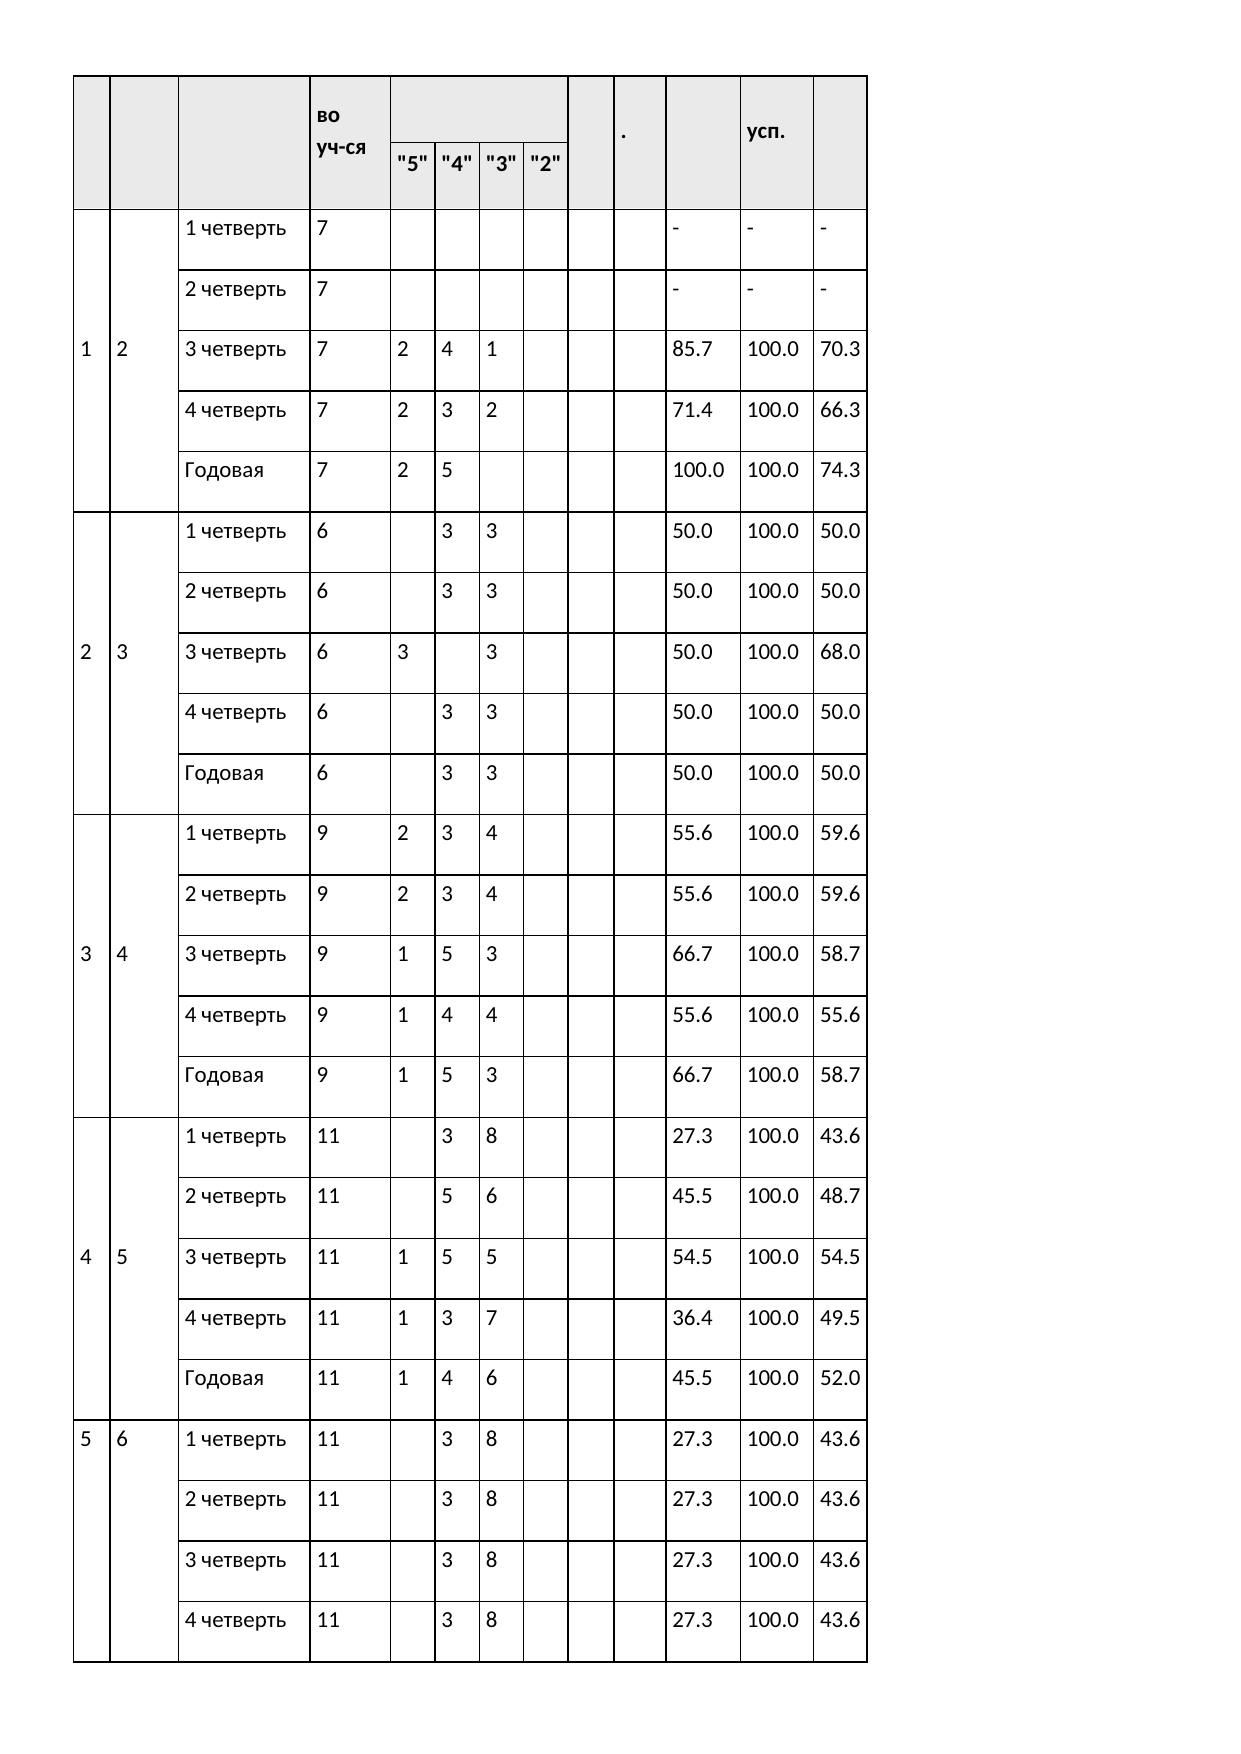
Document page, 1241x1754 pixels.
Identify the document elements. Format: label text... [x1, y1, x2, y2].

table_cell 11 [311, 1421, 390, 1479]
table_cell [480, 452, 523, 511]
table_cell [615, 936, 665, 995]
table_cell 4 четверть [179, 694, 309, 753]
table_cell 68.0 [814, 634, 866, 693]
table_cell Годовая [179, 1360, 309, 1419]
table_cell 6 [480, 1178, 523, 1237]
table_cell [524, 452, 567, 511]
table_cell [615, 573, 665, 632]
table_cell 3 [436, 1481, 479, 1540]
table_cell 85.7 [667, 331, 740, 390]
table_cell 36.4 [667, 1300, 740, 1358]
table_cell 8 [480, 1118, 523, 1177]
table_cell 1 [391, 997, 434, 1056]
table_cell 3 [436, 755, 479, 814]
table_cell [615, 1239, 665, 1298]
table_cell 3 [111, 513, 178, 814]
table_cell 1 [391, 1360, 434, 1419]
table_cell 55.6 [667, 876, 740, 935]
table_cell 3 [436, 694, 479, 753]
table_cell [615, 452, 665, 511]
table_cell 4 [480, 815, 523, 874]
table_cell 45.5 [667, 1360, 740, 1419]
table_cell 3 [436, 1542, 479, 1601]
table_cell 1 [391, 936, 434, 995]
table_cell 11 [311, 1602, 390, 1661]
table_cell 100.0 [741, 1360, 813, 1419]
table_cell 3 [436, 815, 479, 874]
table_cell [615, 1602, 665, 1661]
table_cell 11 [311, 1118, 390, 1177]
table_cell 54.5 [667, 1239, 740, 1298]
table_cell 2 [391, 331, 434, 390]
table_cell 3 [480, 1057, 523, 1116]
table_cell 2 четверть [179, 1481, 309, 1540]
table_cell [436, 271, 479, 329]
table_cell 3 [74, 815, 109, 1116]
table_cell [569, 210, 613, 269]
table_cell 27.3 [667, 1542, 740, 1601]
table_cell 100.0 [741, 331, 813, 390]
table_cell - [667, 210, 740, 269]
table_cell 3 [436, 392, 479, 451]
table_cell 1 [74, 210, 109, 511]
table_cell 6 [311, 634, 390, 693]
table_cell [524, 392, 567, 451]
table_cell 1 четверть [179, 210, 309, 269]
table_cell [569, 573, 613, 632]
table_cell 3 [436, 573, 479, 632]
table_cell 100.0 [741, 1057, 813, 1116]
table_cell [524, 1360, 567, 1419]
table_cell 27.3 [667, 1602, 740, 1661]
table_cell 1 четверть [179, 1118, 309, 1177]
table_cell 5 [436, 452, 479, 511]
table_cell 1 [480, 331, 523, 390]
table_cell 1 [391, 1239, 434, 1298]
table_cell 100.0 [741, 1481, 813, 1540]
table_cell [391, 513, 434, 572]
table_cell 4 четверть [179, 1300, 309, 1358]
table_cell [391, 1602, 434, 1661]
table_cell 27.3 [667, 1118, 740, 1177]
table_cell [615, 1360, 665, 1419]
table_cell 6 [311, 513, 390, 572]
table_cell [615, 1118, 665, 1177]
table_cell 50.0 [814, 513, 866, 572]
table_cell 6 [111, 1421, 178, 1661]
table_cell [569, 1118, 613, 1177]
table_cell 3 [480, 573, 523, 632]
table_header н/а [569, 77, 613, 208]
table_cell "4" [436, 143, 479, 208]
table_header Оценки [391, 77, 567, 142]
table_cell 9 [311, 997, 390, 1056]
table_cell [524, 1057, 567, 1116]
table_cell [524, 1239, 567, 1298]
table_cell 58.7 [814, 936, 866, 995]
table_cell 4 [74, 1118, 109, 1419]
table_cell [524, 634, 567, 693]
table_cell 49.5 [814, 1300, 866, 1358]
table_cell 59.6 [814, 876, 866, 935]
table_cell [524, 694, 567, 753]
table_cell 100.0 [741, 1542, 813, 1601]
table_cell [524, 573, 567, 632]
table_cell 5 [480, 1239, 523, 1298]
table_cell 43.6 [814, 1602, 866, 1661]
table_cell 100.0 [741, 1239, 813, 1298]
table_cell 2 четверть [179, 876, 309, 935]
table_cell 7 [311, 331, 390, 390]
table_cell 4 [436, 331, 479, 390]
table_cell 3 [436, 1421, 479, 1479]
table_cell 3 [480, 936, 523, 995]
table_cell 8 [480, 1481, 523, 1540]
table_cell 4 [436, 1360, 479, 1419]
table_cell 3 [436, 1602, 479, 1661]
table_cell 5 [111, 1118, 178, 1419]
table_cell [569, 1360, 613, 1419]
table_cell [569, 392, 613, 451]
table_cell [615, 210, 665, 269]
table_cell 2 [391, 815, 434, 874]
table_cell [436, 634, 479, 693]
table_cell [569, 997, 613, 1056]
table_cell 50.0 [667, 513, 740, 572]
table_cell 100.0 [741, 452, 813, 511]
table_cell 100.0 [741, 1178, 813, 1237]
table_cell 27.3 [667, 1481, 740, 1540]
table_cell [615, 876, 665, 935]
table_cell 100.0 [741, 392, 813, 451]
table_cell - [741, 210, 813, 269]
table_cell 11 [311, 1481, 390, 1540]
table_cell 3 [480, 755, 523, 814]
table_cell 50.0 [814, 573, 866, 632]
table_cell [569, 1481, 613, 1540]
table_cell 7 [311, 392, 390, 451]
table_cell [524, 936, 567, 995]
table_cell 11 [311, 1360, 390, 1419]
table_cell [391, 1118, 434, 1177]
table_header % кач. [667, 77, 740, 208]
table_cell 11 [311, 1300, 390, 1358]
table_cell 100.0 [741, 1300, 813, 1358]
table_cell 4 [480, 876, 523, 935]
table_cell Годовая [179, 452, 309, 511]
table_cell 52.0 [814, 1360, 866, 1419]
table_cell [524, 815, 567, 874]
table_cell 3 [436, 876, 479, 935]
table_cell 100.0 [741, 1602, 813, 1661]
table_cell 45.5 [667, 1178, 740, 1237]
table_cell 9 [311, 1057, 390, 1116]
table_cell 100.0 [667, 452, 740, 511]
table_cell 5 [436, 1057, 479, 1116]
table_cell 3 [436, 1118, 479, 1177]
table_header % усп. [741, 77, 813, 208]
table_cell 54.5 [814, 1239, 866, 1298]
table_cell [615, 815, 665, 874]
table_cell 71.4 [667, 392, 740, 451]
table_cell 55.6 [814, 997, 866, 1056]
table_cell 1 [391, 1300, 434, 1358]
table_cell 100.0 [741, 1421, 813, 1479]
table_cell 2 [391, 392, 434, 451]
table_cell [391, 694, 434, 753]
table_cell 4 [436, 997, 479, 1056]
table_cell [615, 1057, 665, 1116]
table_cell 3 [436, 1300, 479, 1358]
table_cell - [667, 271, 740, 329]
table_cell [615, 997, 665, 1056]
table_cell 3 четверть [179, 936, 309, 995]
table_cell 100.0 [741, 936, 813, 995]
table_cell [569, 452, 613, 511]
table_cell [524, 1421, 567, 1479]
table_header Кол-во уч-ся [311, 77, 390, 208]
table_cell 3 [480, 513, 523, 572]
table_cell 66.7 [667, 936, 740, 995]
table_cell 4 четверть [179, 1602, 309, 1661]
table_cell [569, 271, 613, 329]
table_cell 55.6 [667, 997, 740, 1056]
table_cell 100.0 [741, 513, 813, 572]
table_cell [615, 1178, 665, 1237]
table_cell [569, 1542, 613, 1601]
table_cell 43.6 [814, 1421, 866, 1479]
table_cell 2 [111, 210, 178, 511]
table_header СОУ [814, 77, 866, 208]
table_cell [524, 1300, 567, 1358]
table_cell 2 [391, 876, 434, 935]
table_cell 50.0 [814, 755, 866, 814]
table_cell Годовая [179, 755, 309, 814]
table_cell 11 [311, 1542, 390, 1601]
table_cell 27.3 [667, 1421, 740, 1479]
table_cell 3 четверть [179, 1239, 309, 1298]
table_cell 4 [480, 997, 523, 1056]
table_cell [391, 755, 434, 814]
table_cell 4 четверть [179, 997, 309, 1056]
table_cell "5" [391, 143, 434, 208]
table_cell [524, 1602, 567, 1661]
table_cell [524, 1118, 567, 1177]
table_cell [524, 210, 567, 269]
table_cell 100.0 [741, 755, 813, 814]
table_cell 5 [436, 1239, 479, 1298]
table_cell 6 [480, 1360, 523, 1419]
table_cell 100.0 [741, 876, 813, 935]
table_cell 8 [480, 1542, 523, 1601]
table_cell 43.6 [814, 1542, 866, 1601]
table_cell [569, 513, 613, 572]
table_cell [569, 755, 613, 814]
table_cell [391, 1481, 434, 1540]
table_cell [524, 271, 567, 329]
table_cell 100.0 [741, 1118, 813, 1177]
table_cell [569, 876, 613, 935]
table_cell 7 [311, 271, 390, 329]
table_cell 1 четверть [179, 815, 309, 874]
table_cell 1 четверть [179, 513, 309, 572]
table_cell 6 [311, 755, 390, 814]
table_cell [569, 936, 613, 995]
table_cell 11 [311, 1239, 390, 1298]
table_cell 58.7 [814, 1057, 866, 1116]
table_cell 3 [480, 634, 523, 693]
table_cell 3 четверть [179, 634, 309, 693]
table_cell [615, 1421, 665, 1479]
table_cell [615, 1300, 665, 1358]
table_cell 2 четверть [179, 1178, 309, 1237]
table_cell 5 [436, 936, 479, 995]
table_cell "3" [480, 143, 523, 208]
table_cell 43.6 [814, 1481, 866, 1540]
table_cell [391, 573, 434, 632]
table_cell [615, 1542, 665, 1601]
table_cell 6 [311, 573, 390, 632]
table_header Период [179, 77, 309, 208]
table_cell 66.3 [814, 392, 866, 451]
table_cell [391, 271, 434, 329]
table_cell [569, 1057, 613, 1116]
table_cell 4 [111, 815, 178, 1116]
table_cell [524, 876, 567, 935]
table_cell [615, 271, 665, 329]
table_cell [480, 210, 523, 269]
table_cell 2 [480, 392, 523, 451]
table_cell 4 четверть [179, 392, 309, 451]
table_cell 5 [436, 1178, 479, 1237]
table_cell 1 четверть [179, 1421, 309, 1479]
table_cell [480, 271, 523, 329]
table_cell [524, 1481, 567, 1540]
table_cell [569, 1421, 613, 1479]
table_cell [524, 997, 567, 1056]
table_cell [615, 331, 665, 390]
table_cell 70.3 [814, 331, 866, 390]
table_cell 100.0 [741, 815, 813, 874]
table_cell 3 [436, 513, 479, 572]
table_cell Годовая [179, 1057, 309, 1116]
table_cell 50.0 [814, 694, 866, 753]
table_cell [391, 1421, 434, 1479]
table_cell 5 [74, 1421, 109, 1661]
table_cell 100.0 [741, 573, 813, 632]
table_cell 7 [311, 452, 390, 511]
table_cell 74.3 [814, 452, 866, 511]
table_header осв. [615, 77, 665, 208]
table_cell 48.7 [814, 1178, 866, 1237]
table_cell [391, 210, 434, 269]
table_cell 9 [311, 936, 390, 995]
table_cell - [814, 271, 866, 329]
table_cell [524, 1542, 567, 1601]
table_cell [615, 634, 665, 693]
table_cell [615, 694, 665, 753]
table_cell "2" [524, 143, 567, 208]
table_cell [569, 331, 613, 390]
table_cell [615, 1481, 665, 1540]
table_cell [615, 513, 665, 572]
table_cell 2 четверть [179, 573, 309, 632]
table_cell [569, 634, 613, 693]
table_cell [391, 1542, 434, 1601]
table_cell [569, 1602, 613, 1661]
table_cell - [741, 271, 813, 329]
table_cell 6 [311, 694, 390, 753]
table_cell 8 [480, 1602, 523, 1661]
table_header Класс [111, 77, 178, 208]
table_cell 3 [480, 694, 523, 753]
table_cell 55.6 [667, 815, 740, 874]
table_cell [569, 694, 613, 753]
table_cell 43.6 [814, 1118, 866, 1177]
table_cell 100.0 [741, 694, 813, 753]
table_cell 59.6 [814, 815, 866, 874]
table_cell [569, 1300, 613, 1358]
table_cell 66.7 [667, 1057, 740, 1116]
table_cell 3 четверть [179, 1542, 309, 1601]
table_cell [524, 1178, 567, 1237]
table_cell 7 [311, 210, 390, 269]
table_cell [569, 815, 613, 874]
table_cell 50.0 [667, 573, 740, 632]
table_cell - [814, 210, 866, 269]
table_cell [524, 755, 567, 814]
table_cell [524, 331, 567, 390]
table_cell 3 четверть [179, 331, 309, 390]
table_cell 9 [311, 876, 390, 935]
table_cell 2 четверть [179, 271, 309, 329]
table_cell 50.0 [667, 634, 740, 693]
table_cell [569, 1239, 613, 1298]
table_cell [615, 755, 665, 814]
table_cell [569, 1178, 613, 1237]
table_cell 100.0 [741, 634, 813, 693]
table_cell 9 [311, 815, 390, 874]
table_cell 100.0 [741, 997, 813, 1056]
table_cell [436, 210, 479, 269]
table_header № [74, 77, 109, 208]
table_cell 2 [74, 513, 109, 814]
table_cell [524, 513, 567, 572]
table_cell 50.0 [667, 694, 740, 753]
table_cell [615, 392, 665, 451]
table_cell 2 [391, 452, 434, 511]
table_cell 3 [391, 634, 434, 693]
table_cell [391, 1178, 434, 1237]
table_cell 50.0 [667, 755, 740, 814]
table_cell 1 [391, 1057, 434, 1116]
table_cell 11 [311, 1178, 390, 1237]
table_cell 7 [480, 1300, 523, 1358]
table_cell 8 [480, 1421, 523, 1479]
